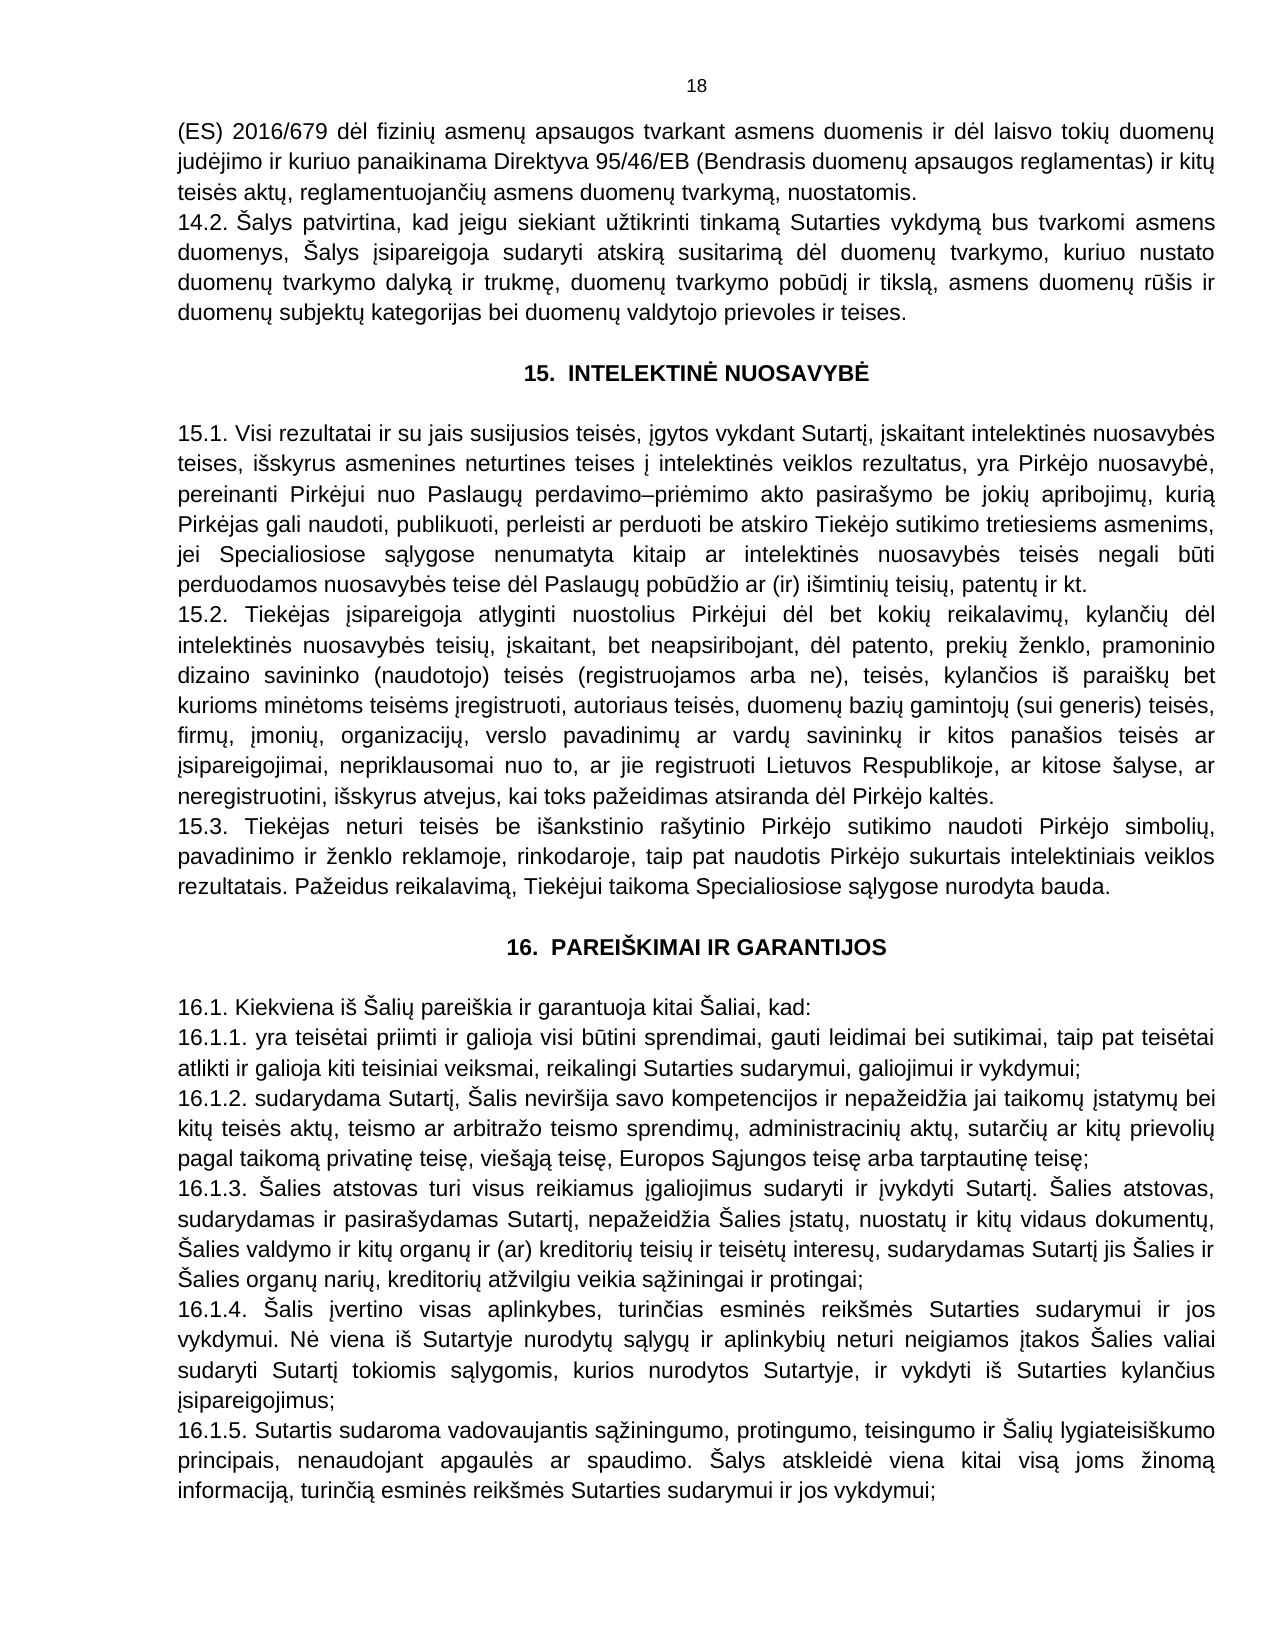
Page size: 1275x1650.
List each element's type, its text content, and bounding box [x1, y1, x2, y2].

text 15.1. Visi rezultatai ir su jais susijusios teisės, įgytos vykdant Sutartį, įskaitant intelektinės nuosavybės teises, išskyrus asmenines neturtines teises į intelektinės veiklos rezultatus, yra Pirkėjo nuosavybė, pereinanti Pirkėjui nuo Paslaugų perdavimo–priėmimo akto pasirašymo be jokių apribojimų, kurią Pirkėjas gali naudoti, publikuoti, perleisti ar perduoti be atskiro Tiekėjo sutikimo tretiesiems asmenims, jei Specialiosiose sąlygose nenumatyta kitaip ar intelektinės nuosavybės teisės negali būti perduodamos nuosavybės teise dėl Paslaugų pobūdžio ar (ir) išimtinių teisių, patentų ir kt. [177, 420, 1216, 598]
text 16.1. Kiekviena iš Šalių pareiškia ir garantuoja kitai Šaliai, kad: [177, 994, 1216, 1021]
text 15.2. Tiekėjas įsipareigoja atlyginti nuostolius Pirkėjui dėl bet kokių reikalavimų, kylančių dėl intelektinės nuosavybės teisių, įskaitant, bet neapsiribojant, dėl patento, prekių ženklo, pramoninio dizaino savininko (naudotojo) teisės (registruojamos arba ne), teisės, kylančios iš paraiškų bet kurioms minėtoms teisėms įregistruoti, autoriaus teisės, duomenų bazių gamintojų (sui generis) teisės, firmų, įmonių, organizacijų, verslo pavadinimų ar vardų savininkų ir kitos panašios teisės ar įsipareigojimai, nepriklausomai nuo to, ar jie registruoti Lietuvos Respublikoje, ar kitose šalyse, ar neregistruotini, išskyrus atvejus, kai toks pažeidimas atsiranda dėl Pirkėjo kaltės. [177, 601, 1216, 809]
text 16.1.2. sudarydama Sutartį, Šalis neviršija savo kompetencijos ir nepažeidžia jai taikomų įstatymų bei kitų teisės aktų, teismo ar arbitražo teismo sprendimų, administracinių aktų, sutarčių ar kitų prievolių pagal taikomą privatinę teisę, viešąją teisę, Europos Sąjungos teisę arba tarptautinę teisę; [177, 1085, 1216, 1172]
text 15.3. Tiekėjas neturi teisės be išankstinio rašytinio Pirkėjo sutikimo naudoti Pirkėjo simbolių, pavadinimo ir ženklo reklamoje, rinkodaroje, taip pat naudotis Pirkėjo sukurtais intelektiniais veiklos rezultatais. Pažeidus reikalavimą, Tiekėjui taikoma Specialiosiose sąlygose nurodyta bauda. [177, 813, 1216, 900]
text 15. INTELEKTINĖ NUOSAVYBĖ [177, 360, 1216, 386]
text 16.1.1. yra teisėtai priimti ir galioja visi būtini sprendimai, gauti leidimai bei sutikimai, taip pat teisėtai atlikti ir galioja kiti teisiniai veiksmai, reikalingi Sutarties sudarymui, galiojimui ir vykdymui; [177, 1024, 1216, 1081]
text 14.2. Šalys patvirtina, kad jeigu siekiant užtikrinti tinkamą Sutarties vykdymą bus tvarkomi asmens duomenys, Šalys įsipareigoja sudaryti atskirą susitarimą dėl duomenų tvarkymo, kuriuo nustato duomenų tvarkymo dalyką ir trukmę, duomenų tvarkymo pobūdį ir tikslą, asmens duomenų rūšis ir duomenų subjektų kategorijas bei duomenų valdytojo prievoles ir teises. [177, 209, 1216, 326]
text 16.1.5. Sutartis sudaroma vadovaujantis sąžiningumo, protingumo, teisingumo ir Šalių lygiateisiškumo principais, nenaudojant apgaulės ar spaudimo. Šalys atskleidė viena kitai visą joms žinomą informaciją, turinčią esminės reikšmės Sutarties sudarymui ir jos vykdymui; [177, 1417, 1216, 1504]
text 16.1.3. Šalies atstovas turi visus reikiamus įgaliojimus sudaryti ir įvykdyti Sutartį. Šalies atstovas, sudarydamas ir pasirašydamas Sutartį, nepažeidžia Šalies įstatų, nuostatų ir kitų vidaus dokumentų, Šalies valdymo ir kitų organų ir (ar) kreditorių teisių ir teisėtų interesų, sudarydamas Sutartį jis Šalies ir Šalies organų narių, kreditorių atžvilgiu veikia sąžiningai ir protingai; [177, 1175, 1216, 1292]
text 16.1.4. Šalis įvertino visas aplinkybes, turinčias esminės reikšmės Sutarties sudarymui ir jos vykdymui. Nė viena iš Sutartyje nurodytų sąlygų ir aplinkybių neturi neigiamos įtakos Šalies valiai sudaryti Sutartį tokiomis sąlygomis, kurios nurodytos Sutartyje, ir vykdyti iš Sutarties kylančius įsipareigojimus; [177, 1296, 1216, 1413]
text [177, 118, 1216, 205]
text 16. Pareiškimai ir garantijos [177, 934, 1216, 960]
